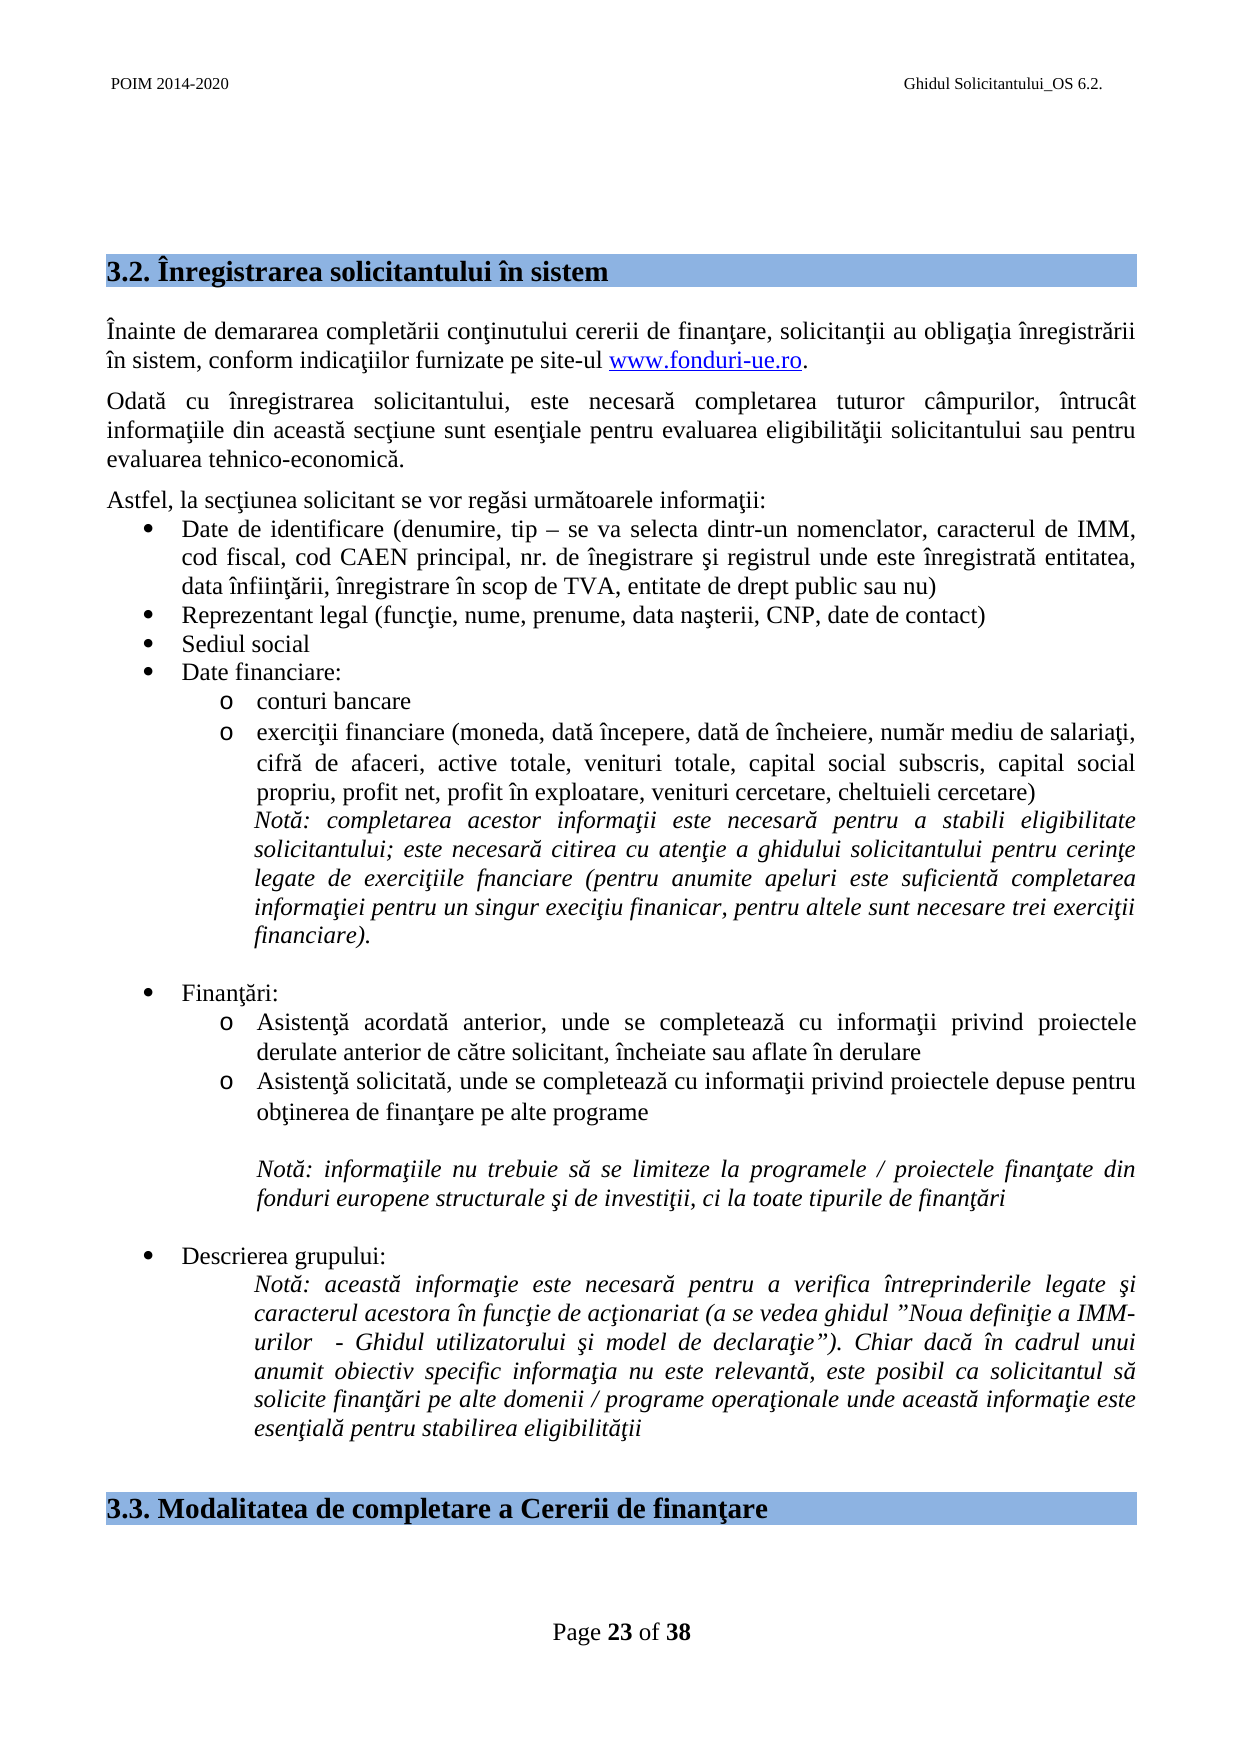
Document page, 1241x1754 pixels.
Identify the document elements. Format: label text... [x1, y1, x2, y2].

list Asistenţă acordată anterior, unde se completează cu informaţii privind proiectele derulate anterior de către solicitant, încheiate sau aflate în derulare [219, 1007, 1137, 1066]
list Finanţări: [144, 978, 1137, 1007]
list Descrierea grupului: [144, 1241, 1137, 1269]
text Notă: informaţiile nu trebuie să se limiteze la programele / proiectele finanţate din fonduri europene structurale şi de investiţii, ci la toate tipurile de finanţări [256, 1154, 1137, 1212]
list Asistenţă solicitată, unde se completează cu informaţii privind proiectele depuse pentru obţinerea de finanţare pe alte programe [219, 1066, 1137, 1126]
subtitle 3.3. Modalitatea de completare a Cererii de finanţare [106, 1492, 1137, 1525]
subtitle 3.2. Înregistrarea solicitantului în sistem [106, 254, 1137, 287]
list Date financiare: [144, 657, 1137, 686]
list exerciţii financiare (moneda, dată începere, dată de încheiere, număr mediu de salariaţi, cifră de afaceri, active totale, venituri totale, capital social subscris, capital social propriu, profit net, profit în exploatare, venituri cercetare, cheltuieli cercetare) [219, 717, 1137, 805]
list Date de identificare (denumire, tip – se va selecta dintr-un nomenclator, caracterul de IMM, cod fiscal, cod CAEN principal, nr. de înegistrare şi registrul unde este înregistrată entitatea, data înfiinţării, înregistrare în scop de TVA, entitate de drept public sau nu) [144, 514, 1137, 600]
text Odată cu înregistrarea solicitantului, este necesară completarea tuturor câmpurilor, întrucât informaţiile din această secţiune sunt esenţiale pentru evaluarea eligibilităţii solicitantului sau pentru evaluarea tehnico-economică. [106, 386, 1137, 472]
text Înainte de demararea completării conţinutului cererii de finanţare, solicitanţii au obligaţia înregistrării în sistem, conform indicaţiilor furnizate pe site-ul www.fonduri-ue.ro. [106, 316, 1137, 374]
list Reprezentant legal (funcţie, nume, prenume, data naşterii, CNP, date de contact) [144, 600, 1137, 629]
text Notă: această informaţie este necesară pentru a verifica întreprinderile legate şi caracterul acestora în funcţie de acţionariat (a se vedea ghidul ”Noua definiţie a IMM-urilor - Ghidul utilizatorului şi model de declaraţie”). Chiar dacă în cadrul unui anumit obiectiv specific informaţia nu este relevantă, este posibil ca solicitantul să solicite finanţări pe alte domenii / programe operaţionale unde această informaţie este esenţială pentru stabilirea eligibilităţii [254, 1269, 1137, 1442]
list Sediul social [144, 629, 1137, 657]
text Astfel, la secţiunea solicitant se vor regăsi următoarele informaţii: [106, 485, 1137, 514]
list conturi bancare [219, 686, 1137, 717]
text Notă: completarea acestor informaţii este necesară pentru a stabili eligibilitate solicitantului; este necesară citirea cu atenţie a ghidului solicitantului pentru cerinţe legate de exerciţiile fnanciare (pentru anumite apeluri este suficientă completarea informaţiei pentru un singur execiţiu finanicar, pentru altele sunt necesare trei exerciţii financiare). [254, 805, 1137, 949]
